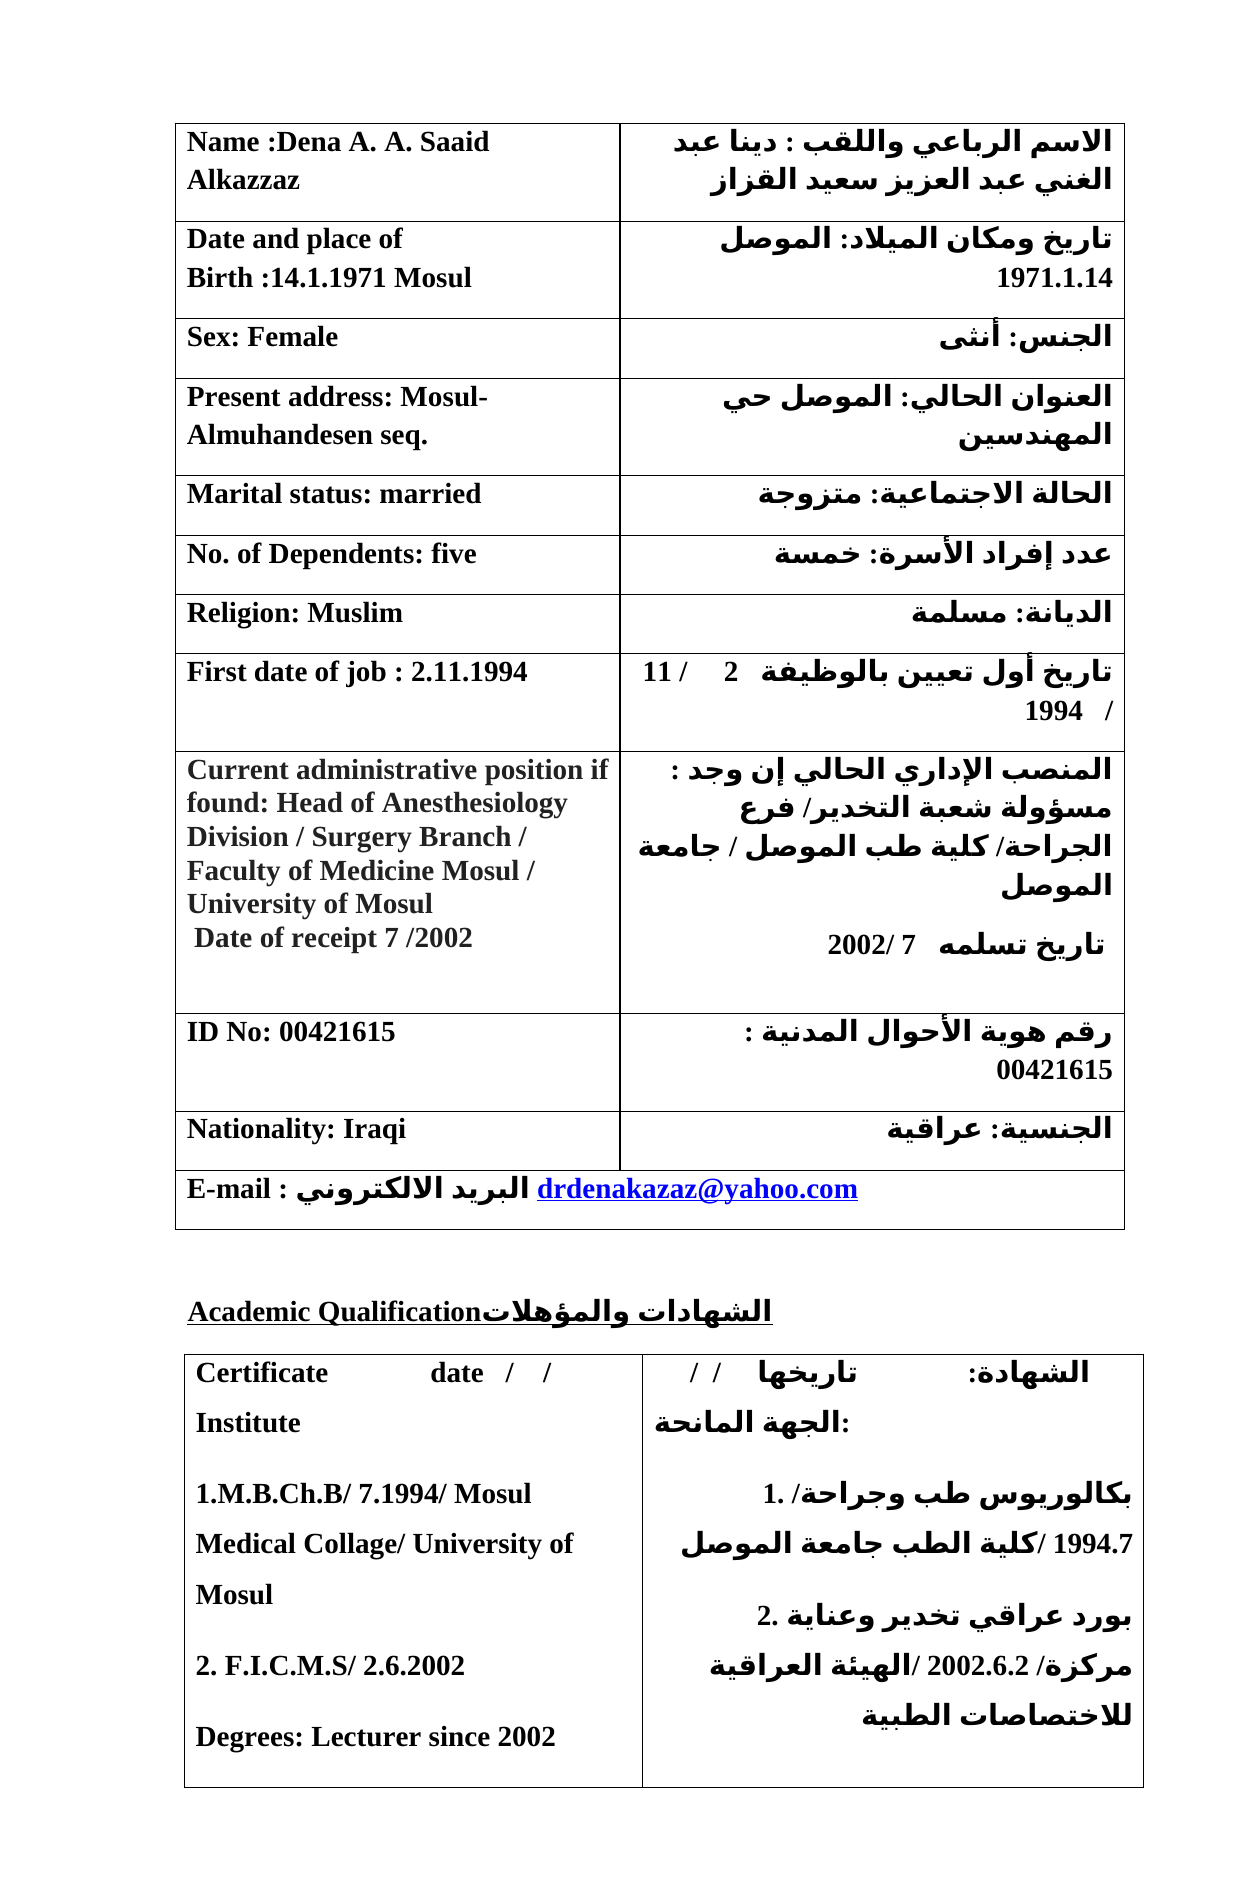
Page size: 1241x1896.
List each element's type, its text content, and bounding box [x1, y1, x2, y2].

table_cell الديانة: مسلمة [621, 595, 1124, 653]
table_header الاسم الرباعي واللقب : دينا عبد الغني عبد العزيز سعيد القزاز [621, 124, 1124, 221]
table_cell تاريخ ومكان الميلاد: الموصل 1971.1.14 [621, 222, 1124, 318]
table_cell Present address: Mosul-Almuhandesen seq. [176, 379, 619, 475]
table_cell تاريخ أول تعيين بالوظيفة 2 / 11 / 1994 [621, 654, 1124, 751]
table_cell Nationality: Iraqi [176, 1112, 619, 1170]
table_cell رقم هوية الأحوال المدنية : 00421615 [621, 1014, 1124, 1111]
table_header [185, 1355, 642, 1787]
table_cell Date and place of Birth :14.1.1971 Mosul [176, 222, 619, 318]
text Academic Qualificationالشهادات والمؤهلات [187, 1294, 1087, 1328]
table_header Name :Dena A. A. Saaid Alkazzaz [176, 124, 619, 221]
table_cell عدد إفراد الأسرة: خمسة [621, 536, 1124, 594]
table_cell Current administrative position if found: Head of Anesthesiology Division / Surgery Branch / Faculty of Medicine Mosul / University of Mosul Date of receipt 7 /2002 [176, 752, 619, 1013]
table_cell الجنسية: عراقية [621, 1112, 1124, 1170]
table_cell Sex: Female [176, 319, 619, 378]
table_cell المنصب الإداري الحالي إن وجد : مسؤولة شعبة التخدير/ فرع الجراحة/ كلية طب الموصل / جامعة الموصل تاريخ تسلمه 7 /2002 [621, 752, 1124, 1013]
table_cell الحالة الاجتماعية: متزوجة [621, 476, 1124, 535]
table_cell ID No: 00421615 [176, 1014, 619, 1111]
table_cell No. of Dependents: five [176, 536, 619, 594]
table_cell Religion: Muslim [176, 595, 619, 653]
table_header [643, 1355, 1143, 1787]
table_cell First date of job : 2.11.1994 [176, 654, 619, 751]
table_cell الجنس: أنثى [621, 319, 1124, 378]
table_cell Marital status: married [176, 476, 619, 535]
table_cell العنوان الحالي: الموصل حي المهندسين [621, 379, 1124, 475]
table_cell E-mail : البريد الالكتروني drdenakazaz@yahoo.com [176, 1171, 1124, 1229]
